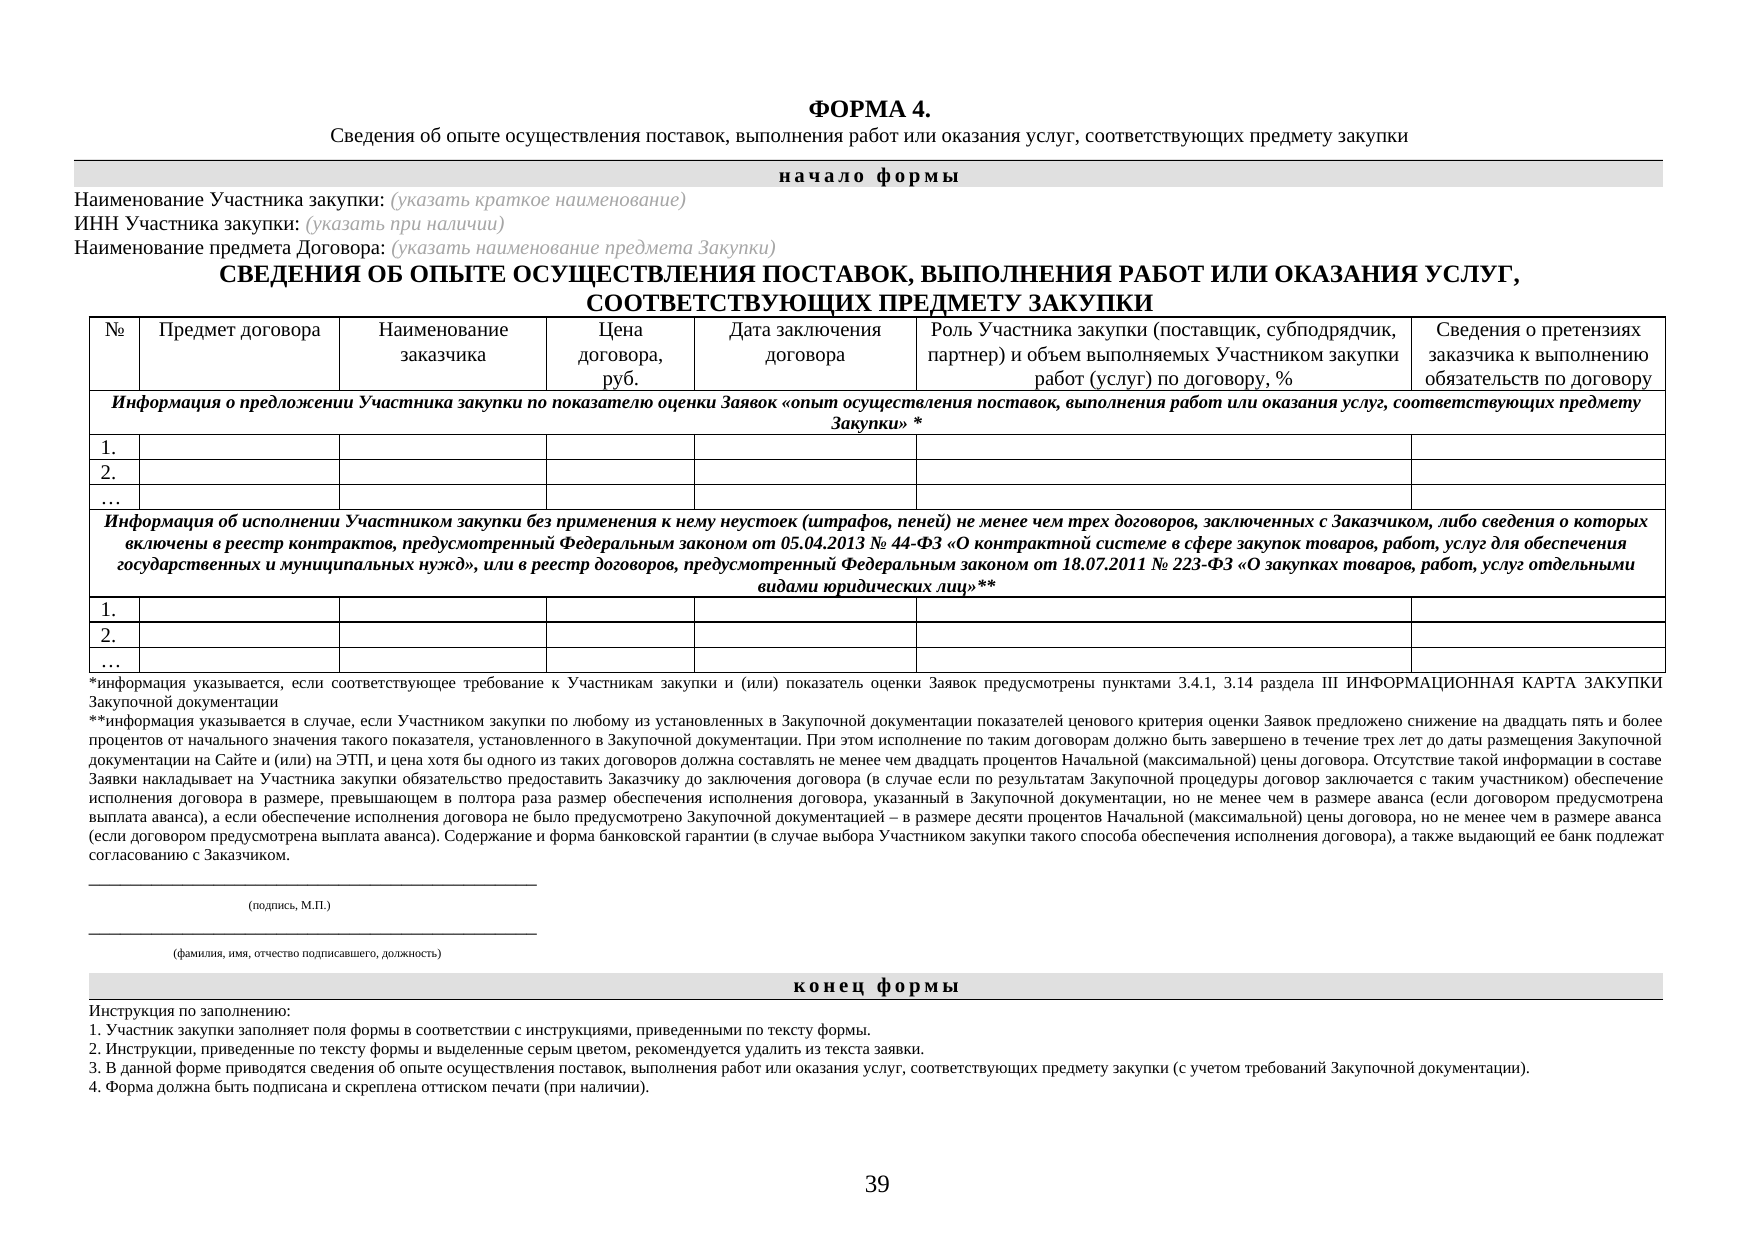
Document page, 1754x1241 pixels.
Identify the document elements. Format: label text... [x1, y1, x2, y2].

table_cell [695, 485, 916, 509]
table_cell [917, 435, 1411, 459]
table_cell [695, 435, 916, 459]
table_cell [140, 460, 339, 484]
text (подпись, М.П.) [89, 888, 1665, 912]
text 2. Инструкции, приведенные по тексту формы и выделенные серым цветом, рекомендуется удалить из текста заявки. [89, 1039, 1665, 1058]
table_cell [547, 485, 694, 509]
table_header Роль Участника закупки (поставщик, субподрядчик, партнер) и объем выполняемых Участником закупки работ (услуг) по договору, % [917, 318, 1411, 389]
table_header Дата заключения договора [695, 318, 916, 389]
table_cell 1. [90, 435, 139, 459]
table_cell [340, 648, 546, 672]
table_cell [547, 435, 694, 459]
table_header Наименование заказчика [340, 318, 546, 389]
table_header Предмет договора [140, 318, 339, 389]
text Наименование предмета Договора: (указать наименование предмета Закупки) [74, 235, 1665, 259]
table_cell [140, 648, 339, 672]
table_header № [90, 318, 139, 389]
text Сведения об опыте осуществления поставок, выполнения работ или оказания услуг, соответствующих предмету закупки [74, 123, 1665, 147]
table_cell [140, 623, 339, 647]
table_cell [547, 648, 694, 672]
text ИНН Участника закупки: (указать при наличии) [74, 211, 1665, 235]
table_header Цена договора, руб. [547, 318, 694, 389]
table_cell … [90, 485, 139, 509]
table_cell 2. [90, 460, 139, 484]
table_cell Информация об исполнении Участником закупки без применения к нему неустоек (штрафов, пеней) не менее чем трех договоров, заключенных с Заказчиком, либо сведения о которых включены в реестр контрактов, предусмотренный Федеральным законом от 05.04.2013 № 44-ФЗ «О контрактной системе в сфере закупок товаров, работ, услуг для обеспечения государственных и муниципальных нужд», или в реестр договоров, предусмотренный Федеральным законом от 18.07.2011 № 223-ФЗ «О закупках товаров, работ, услуг отдельными видами юридических лиц»** [90, 510, 1665, 596]
text *информация указывается, если соответствующее требование к Участникам закупки и (или) показатель оценки Заявок предусмотрены пунктами 3.4.1, 3.14 раздела III ИНФОРМАЦИОННАЯ КАРТА ЗАКУПКИ Закупочной документации [89, 673, 1665, 711]
table_cell 2. [90, 623, 139, 647]
table_cell [340, 460, 546, 484]
table_cell … [90, 648, 139, 672]
text 1. Участник закупки заполняет поля формы в соответствии с инструкциями, приведенными по тексту формы. [89, 1019, 1665, 1039]
table_cell [140, 598, 339, 621]
table_cell [917, 598, 1411, 621]
table_cell [695, 623, 916, 647]
table_cell [1412, 485, 1665, 509]
text конец формы [89, 973, 1663, 999]
table_cell [1412, 623, 1665, 647]
table_header Сведения о претензиях заказчика к выполнению обязательств по договору [1412, 318, 1665, 389]
table_cell Информация о предложении Участника закупки по показателю оценки Заявок «опыт осуществления поставок, выполнения работ или оказания услуг, соответствующих предмету Закупки» * [90, 391, 1665, 434]
text ФОРМА 4. [74, 94, 1665, 123]
text 4. Форма должна быть подписана и скреплена оттиском печати (при наличии). [89, 1077, 1665, 1096]
table_cell [340, 598, 546, 621]
text ___________________________________________ [89, 864, 1665, 888]
text (фамилия, имя, отчество подписавшего, должность) [89, 937, 1665, 961]
table_cell [340, 435, 546, 459]
text Инструкция по заполнению: [89, 1000, 1665, 1019]
table_cell [917, 485, 1411, 509]
table_cell [695, 648, 916, 672]
table_cell [547, 598, 694, 621]
table_cell [917, 648, 1411, 672]
table_cell [140, 485, 339, 509]
text ___________________________________________ [89, 912, 1665, 937]
table_cell [695, 460, 916, 484]
table_cell [547, 460, 694, 484]
table_cell [1412, 598, 1665, 621]
table_cell [1412, 648, 1665, 672]
text **информация указывается в случае, если Участником закупки по любому из установленных в Закупочной документации показателей ценового критерия оценки Заявок предложено снижение на двадцать пять и более процентов от начального значения такого показателя, установленного в Закупочной документации. При этом исполнение по таким договорам должно быть завершено в течение трех лет до даты размещения Закупочной документации на Сайте и (или) на ЭТП, и цена хотя бы одного из таких договоров должна составлять не менее чем двадцать процентов Начальной (максимальной) цены договора. Отсутствие такой информации в составе Заявки накладывает на Участника закупки обязательство предоставить Заказчику до заключения договора (в случае если по результатам Закупочной процедуры договор заключается с таким участником) обеспечение исполнения договора в размере, превышающем в полтора раза размер обеспечения исполнения договора, указанный в Закупочной документации, но не менее чем в размере аванса (если договором предусмотрена выплата аванса), а если обеспечение исполнения договора не было предусмотрено Закупочной документацией – в размере десяти процентов Начальной (максимальной) цены договора, но не менее чем в размере аванса (если договором предусмотрена выплата аванса). Содержание и форма банковской гарантии (в случае выбора Участником закупки такого способа обеспечения исполнения договора), а также выдающий ее банк подлежат согласованию с Заказчиком. [89, 711, 1665, 864]
table_cell [340, 485, 546, 509]
text Наименование Участника закупки: (указать краткое наименование) [74, 187, 1665, 211]
table_cell [1412, 435, 1665, 459]
table_cell [695, 598, 916, 621]
text СВЕДЕНИЯ ОБ ОПЫТЕ ОСУЩЕСТВЛЕНИЯ ПОСТАВОК, ВЫПОЛНЕНИЯ РАБОТ ИЛИ ОКАЗАНИЯ УСЛУГ, СООТВЕТСТВУЮЩИХ ПРЕДМЕТУ ЗАКУПКИ [74, 259, 1665, 316]
table_cell 1. [90, 598, 139, 621]
table_cell [1412, 460, 1665, 484]
table_cell [547, 623, 694, 647]
table_cell [917, 460, 1411, 484]
table_cell [140, 435, 339, 459]
text начало формы [74, 161, 1663, 187]
table_cell [917, 623, 1411, 647]
table_cell [340, 623, 546, 647]
text 3. В данной форме приводятся сведения об опыте осуществления поставок, выполнения работ или оказания услуг, соответствующих предмету закупки (с учетом требований Закупочной документации). [89, 1058, 1665, 1077]
